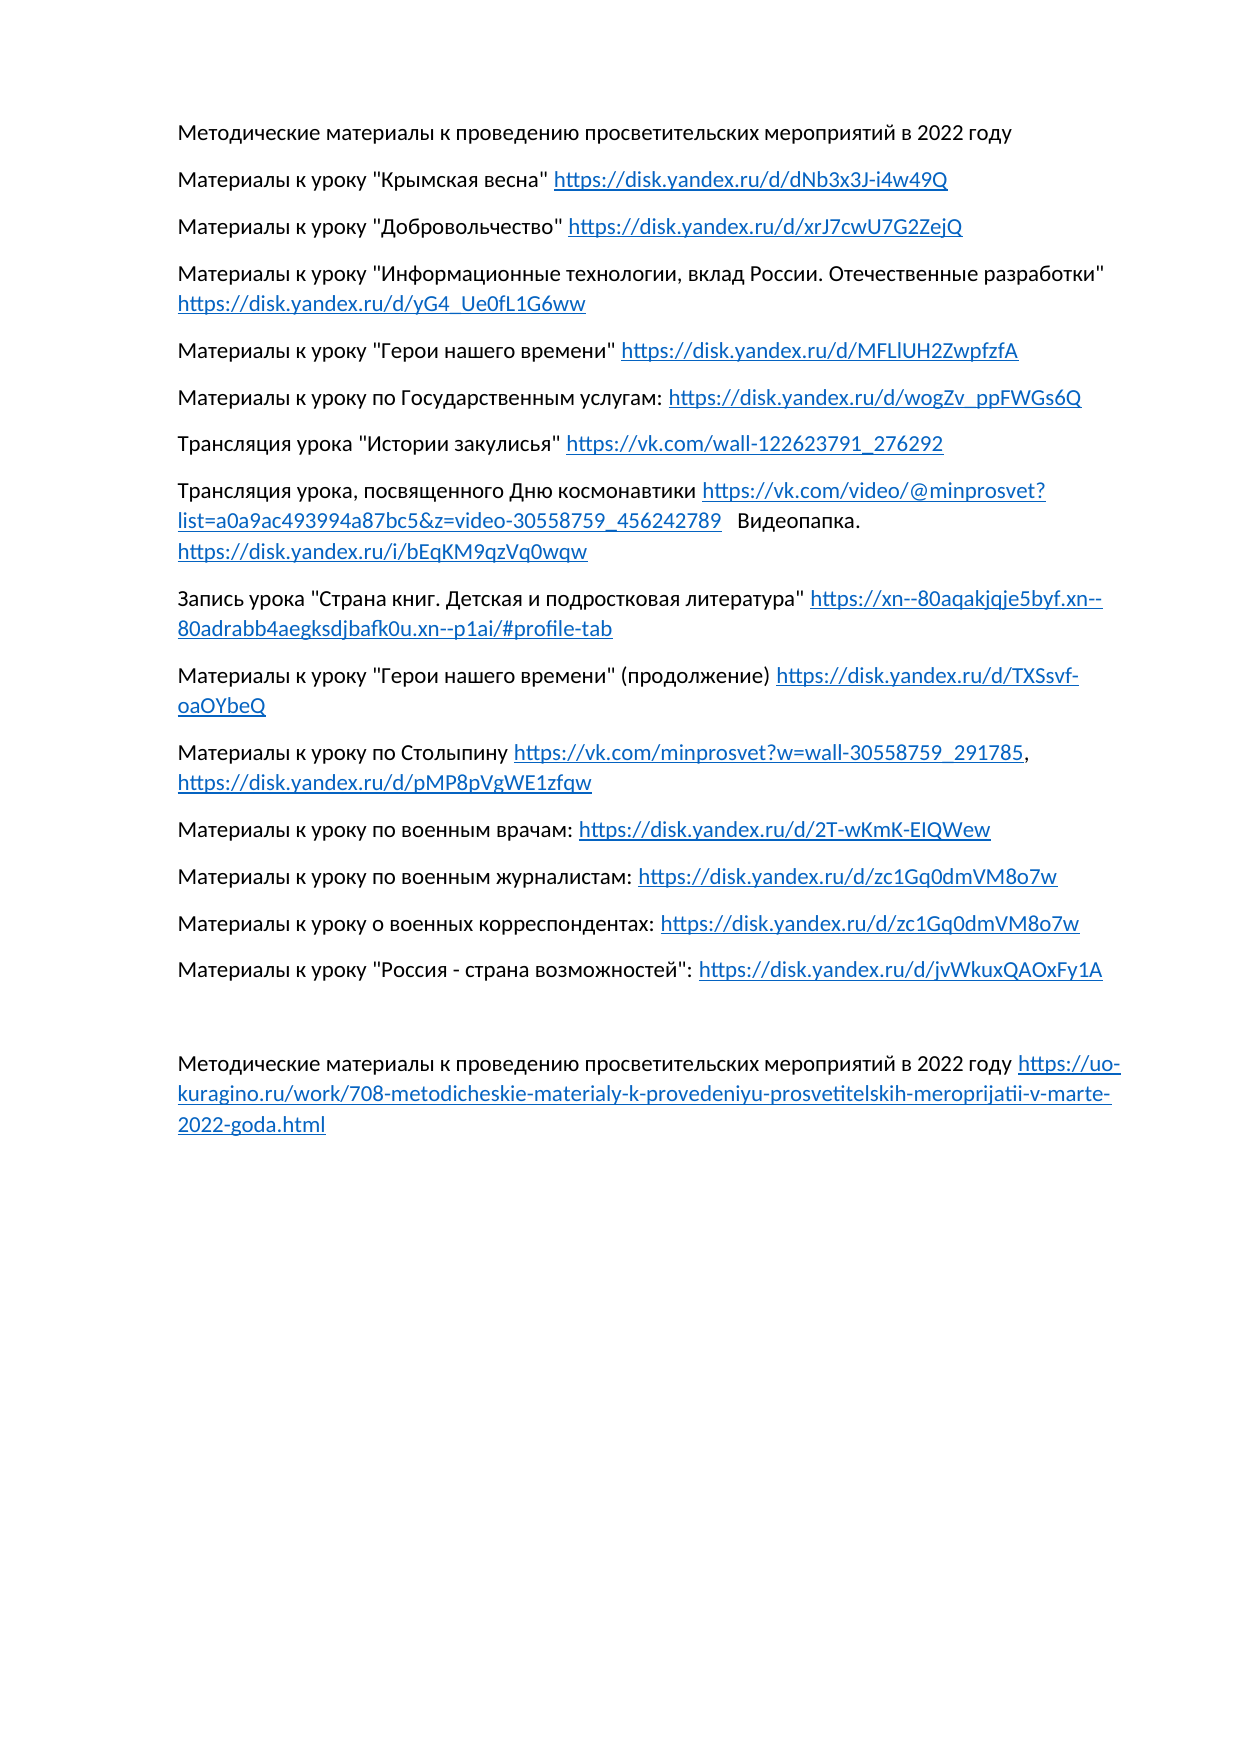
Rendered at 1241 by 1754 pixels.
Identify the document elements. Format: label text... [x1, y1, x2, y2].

text Материалы к уроку "Герои нашего времени" (продолжение) https://disk.yandex.ru/d/TXSsvf-oaOYbeQ [177, 661, 1152, 719]
text Методические материалы к проведению просветительских мероприятий в 2022 году https://uo-kuragino.ru/work/708-metodicheskie-materialy-k-provedeniyu-prosvetitelskih-meroprijatii-v-marte-2022-goda.html [177, 1049, 1152, 1138]
text Материалы к уроку "Крымская весна" https://disk.yandex.ru/d/dNb3x3J-i4w49Q [177, 165, 1152, 193]
text Материалы к уроку "Информационные технологии, вклад России. Отечественные разработки" https://disk.yandex.ru/d/yG4_Ue0fL1G6ww [177, 259, 1152, 317]
text Трансляция урока, посвященного Дню космонавтики https://vk.com/video/@minprosvet?list=a0a9ac493994a87bc5&z=video-30558759_456242789 Видеопапка. https://disk.yandex.ru/i/bEqKM9qzVq0wqw [177, 476, 1152, 565]
text Материалы к уроку по военным журналистам: https://disk.yandex.ru/d/zc1Gq0dmVM8o7w [177, 862, 1152, 890]
text Методические материалы к проведению просветительских мероприятий в 2022 году [177, 118, 1152, 146]
text Материалы к уроку "Герои нашего времени" https://disk.yandex.ru/d/MFLlUH2ZwpfzfA [177, 336, 1152, 364]
text Материалы к уроку "Добровольчество" https://disk.yandex.ru/d/xrJ7cwU7G2ZejQ [177, 212, 1152, 240]
text Трансляция урока "Истории закулисья" https://vk.com/wall-122623791_276292 [177, 429, 1152, 458]
text Материалы к уроку "Россия - страна возможностей": https://disk.yandex.ru/d/jvWkuxQAOxFy1A [177, 956, 1152, 984]
text Материалы к уроку о военных корреспондентах: https://disk.yandex.ru/d/zc1Gq0dmVM8o7w [177, 909, 1152, 937]
text Запись урока "Страна книг. Детская и подростковая литература" https://xn--80aqakjqje5byf.xn--80adrabb4aegksdjbafk0u.xn--p1ai/#profile-tab [177, 584, 1152, 642]
text Материалы к уроку по Государственным услугам: https://disk.yandex.ru/d/wogZv_ppFWGs6Q [177, 383, 1152, 411]
text Материалы к уроку по военным врачам: https://disk.yandex.ru/d/2T-wKmK-EIQWew [177, 815, 1152, 843]
text Материалы к уроку по Столыпину https://vk.com/minprosvet?w=wall-30558759_291785, https://disk.yandex.ru/d/pMP8pVgWE1zfqw [177, 738, 1152, 796]
